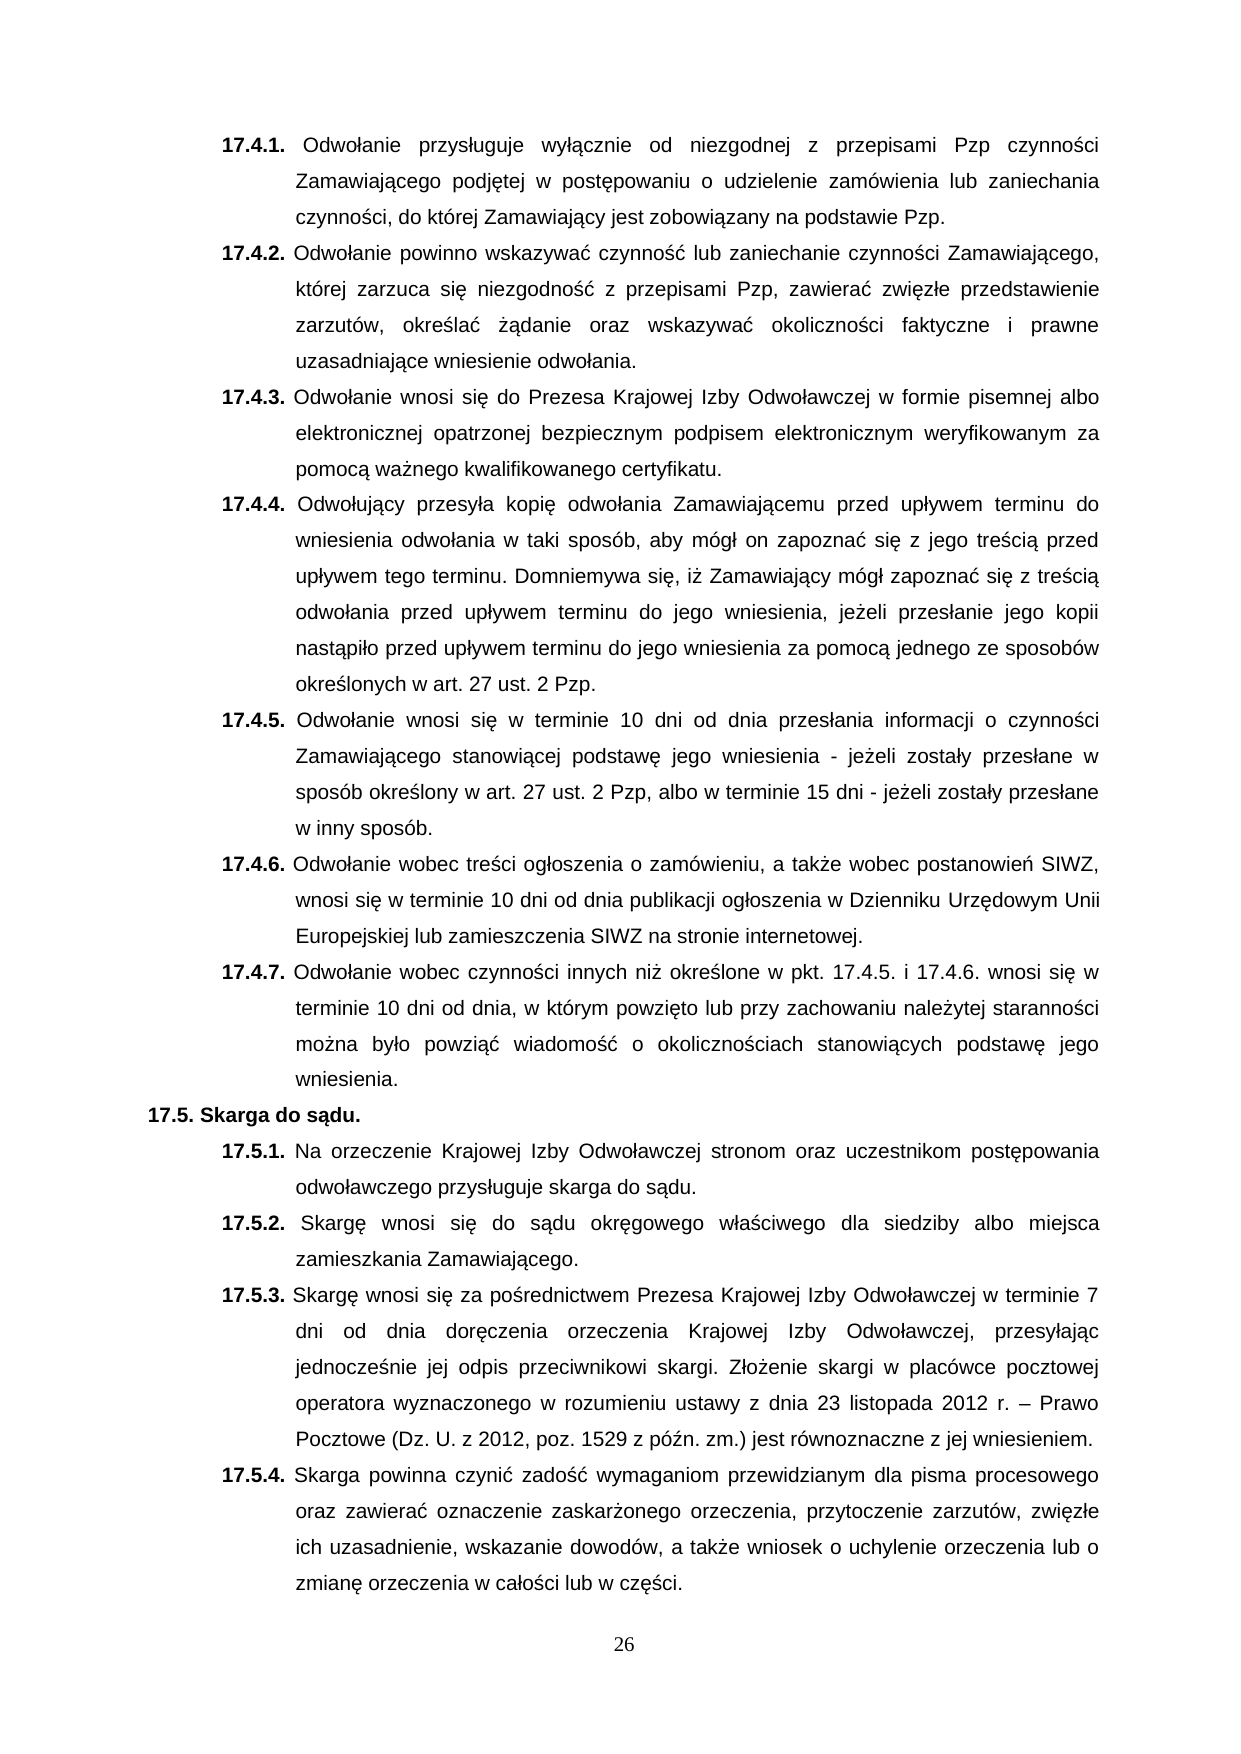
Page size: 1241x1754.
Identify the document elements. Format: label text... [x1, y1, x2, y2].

text 17.4.3. Odwołanie wnosi się do Prezesa Krajowej Izby Odwoławczej w formie pisemnej albo elektronicznej opatrzonej bezpiecznym podpisem elektronicznym weryfikowanym za pomocą ważnego kwalifikowanego certyfikatu. [222, 384, 1100, 480]
text 17.4.7. Odwołanie wobec czynności innych niż określone w pkt. 17.4.5. i 17.4.6. wnosi się w terminie 10 dni od dnia, w którym powzięto lub przy zachowaniu należytej staranności można było powziąć wiadomość o okolicznościach stanowiących podstawę jego wniesienia. [222, 959, 1100, 1091]
text 17.5.2. Skargę wnosi się do sądu okręgowego właściwego dla siedziby albo miejsca zamieszkania Zamawiającego. [222, 1211, 1100, 1271]
text 17.5.1. Na orzeczenie Krajowej Izby Odwoławczej stronom oraz uczestnikom postępowania odwoławczego przysługuje skarga do sądu. [222, 1139, 1100, 1199]
text 17.4.5. Odwołanie wnosi się w terminie 10 dni od dnia przesłania informacji o czynności Zamawiającego stanowiącej podstawę jego wniesienia - jeżeli zostały przesłane w sposób określony w art. 27 ust. 2 Pzp, albo w terminie 15 dni - jeżeli zostały przesłane w inny sposób. [222, 708, 1100, 840]
text 17.5. Skarga do sądu. [148, 1103, 1100, 1127]
text 17.4.4. Odwołujący przesyła kopię odwołania Zamawiającemu przed upływem terminu do wniesienia odwołania w taki sposób, aby mógł on zapoznać się z jego treścią przed upływem tego terminu. Domniemywa się, iż Zamawiający mógł zapoznać się z treścią odwołania przed upływem terminu do jego wniesienia, jeżeli przesłanie jego kopii nastąpiło przed upływem terminu do jego wniesienia za pomocą jednego ze sposobów określonych w art. 27 ust. 2 Pzp. [222, 492, 1100, 696]
text 17.5.4. Skarga powinna czynić zadość wymaganiom przewidzianym dla pisma procesowego oraz zawierać oznaczenie zaskarżonego orzeczenia, przytoczenie zarzutów, zwięzłe ich uzasadnienie, wskazanie dowodów, a także wniosek o uchylenie orzeczenia lub o zmianę orzeczenia w całości lub w części. [222, 1463, 1100, 1594]
text 17.5.3. Skargę wnosi się za pośrednictwem Prezesa Krajowej Izby Odwoławczej w terminie 7 dni od dnia doręczenia orzeczenia Krajowej Izby Odwoławczej, przesyłając jednocześnie jej odpis przeciwnikowi skargi. Złożenie skargi w placówce pocztowej operatora wyznaczonego w rozumieniu ustawy z dnia 23 listopada 2012 r. – Prawo Pocztowe (Dz. U. z 2012, poz. 1529 z późn. zm.) jest równoznaczne z jej wniesieniem. [222, 1283, 1100, 1451]
text 17.4.2. Odwołanie powinno wskazywać czynność lub zaniechanie czynności Zamawiającego, której zarzuca się niezgodność z przepisami Pzp, zawierać zwięzłe przedstawienie zarzutów, określać żądanie oraz wskazywać okoliczności faktyczne i prawne uzasadniające wniesienie odwołania. [222, 241, 1100, 372]
text 17.4.6. Odwołanie wobec treści ogłoszenia o zamówieniu, a także wobec postanowień SIWZ, wnosi się w terminie 10 dni od dnia publikacji ogłoszenia w Dzienniku Urzędowym Unii Europejskiej lub zamieszczenia SIWZ na stronie internetowej. [222, 852, 1100, 947]
text 17.4.1. Odwołanie przysługuje wyłącznie od niezgodnej z przepisami Pzp czynności Zamawiającego podjętej w postępowaniu o udzielenie zamówienia lub zaniechania czynności, do której Zamawiający jest zobowiązany na podstawie Pzp. [222, 133, 1100, 229]
